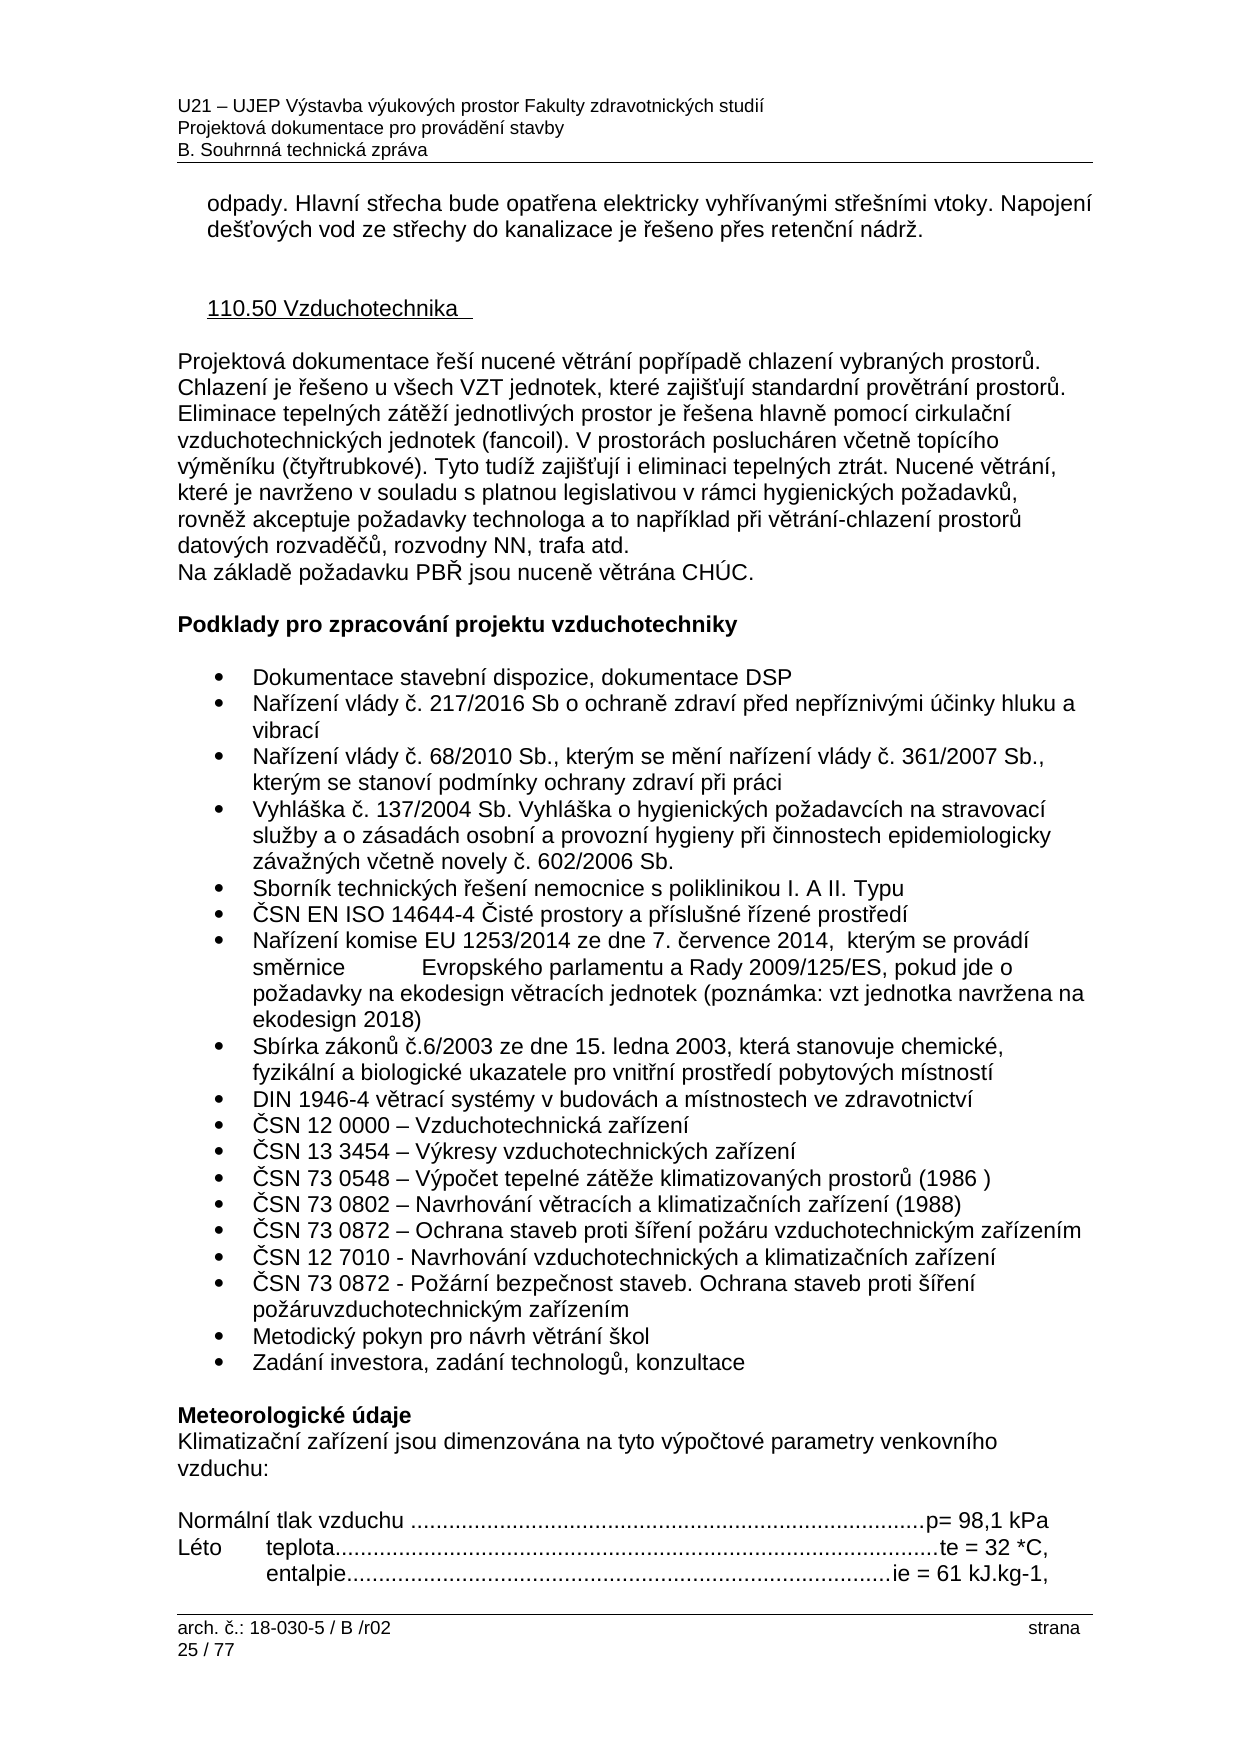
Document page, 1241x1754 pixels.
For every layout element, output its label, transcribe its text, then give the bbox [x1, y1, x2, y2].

list ČSN 73 0548 – Výpočet tepelné zátěže klimatizovaných prostorů (1986 ) [215, 1164, 1093, 1191]
text Podklady pro zpracování projektu vzduchotechniky [177, 611, 1093, 637]
text Na základě požadavku PBŘ jsou nuceně větrána CHÚC. [177, 558, 1093, 585]
list Sborník technických řešení nemocnice s poliklinikou I. A II. Typu [215, 875, 1093, 901]
list ČSN 73 0802 – Navrhování větracích a klimatizačních zařízení (1988) [215, 1191, 1093, 1217]
list Sbírka zákonů č.6/2003 ze dne 15. ledna 2003, která stanovuje chemické, fyzikální a biologické ukazatele pro vnitřní prostředí pobytových místností [215, 1033, 1093, 1086]
text Meteorologické údaje [177, 1402, 1093, 1428]
list ČSN 73 0872 - Požární bezpečnost staveb. Ochrana staveb proti šíření požáruvzduchotechnickým zařízením [215, 1270, 1093, 1323]
list Zadání investora, zadání technologů, konzultace [215, 1349, 1093, 1375]
list Vyhláška č. 137/2004 Sb. Vyhláška o hygienických požadavcích na stravovací služby a o zásadách osobní a provozní hygieny při činnostech epidemiologicky závažných včetně novely č. 602/2006 Sb. [215, 796, 1093, 875]
text Léto teplota te = 32 *C, entalpie ie = 61 kJ.kg-1, [177, 1533, 1093, 1586]
text 110.50 Vzduchotechnika [207, 295, 1093, 321]
list DIN 1946-4 větrací systémy v budovách a místnostech ve zdravotnictví [215, 1086, 1093, 1112]
list ČSN 12 7010 - Navrhování vzduchotechnických a klimatizačních zařízení [215, 1244, 1093, 1270]
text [207, 189, 1093, 242]
list Nařízení vlády č. 68/2010 Sb., kterým se mění nařízení vlády č. 361/2007 Sb., kterým se stanoví podmínky ochrany zdraví při práci [215, 743, 1093, 796]
list Nařízení komise EU 1253/2014 ze dne 7. července 2014, kterým se provádí směrnice Evropského parlamentu a Rady 2009/125/ES, pokud jde o požadavky na ekodesign větracích jednotek (poznámka: vzt jednotka navržena na ekodesign 2018) [215, 927, 1093, 1033]
list ČSN 12 0000 – Vzduchotechnická zařízení [215, 1112, 1093, 1138]
list ČSN 73 0872 – Ochrana staveb proti šíření požáru vzduchotechnickým zařízením [215, 1217, 1093, 1244]
list ČSN 13 3454 – Výkresy vzduchotechnických zařízení [215, 1138, 1093, 1164]
list Nařízení vlády č. 217/2016 Sb o ochraně zdraví před nepříznivými účinky hluku a vibrací [215, 690, 1093, 743]
list Dokumentace stavební dispozice, dokumentace DSP [215, 664, 1093, 690]
list Metodický pokyn pro návrh větrání škol [215, 1323, 1093, 1349]
text Klimatizační zařízení jsou dimenzována na tyto výpočtové parametry venkovního vzduchu: [177, 1428, 1093, 1481]
list ČSN EN ISO 14644-4 Čisté prostory a příslušné řízené prostředí [215, 901, 1093, 927]
text Projektová dokumentace řeší nucené větrání popřípadě chlazení vybraných prostorů. Chlazení je řešeno u všech VZT jednotek, které zajišťují standardní provětrání prostorů. Eliminace tepelných zátěží jednotlivých prostor je řešena hlavně pomocí cirkulační vzduchotechnických jednotek (fancoil). V prostorách poslucháren včetně topícího výměníku (čtyřtrubkové). Tyto tudíž zajišťují i eliminaci tepelných ztrát. Nucené větrání, které je navrženo v souladu s platnou legislativou v rámci hygienických požadavků, rovněž akceptuje požadavky technologa a to například při větrání-chlazení prostorů datových rozvaděčů, rozvodny NN, trafa atd. [177, 348, 1093, 558]
text Normální tlak vzduchu p= 98,1 kPa [177, 1507, 1093, 1533]
